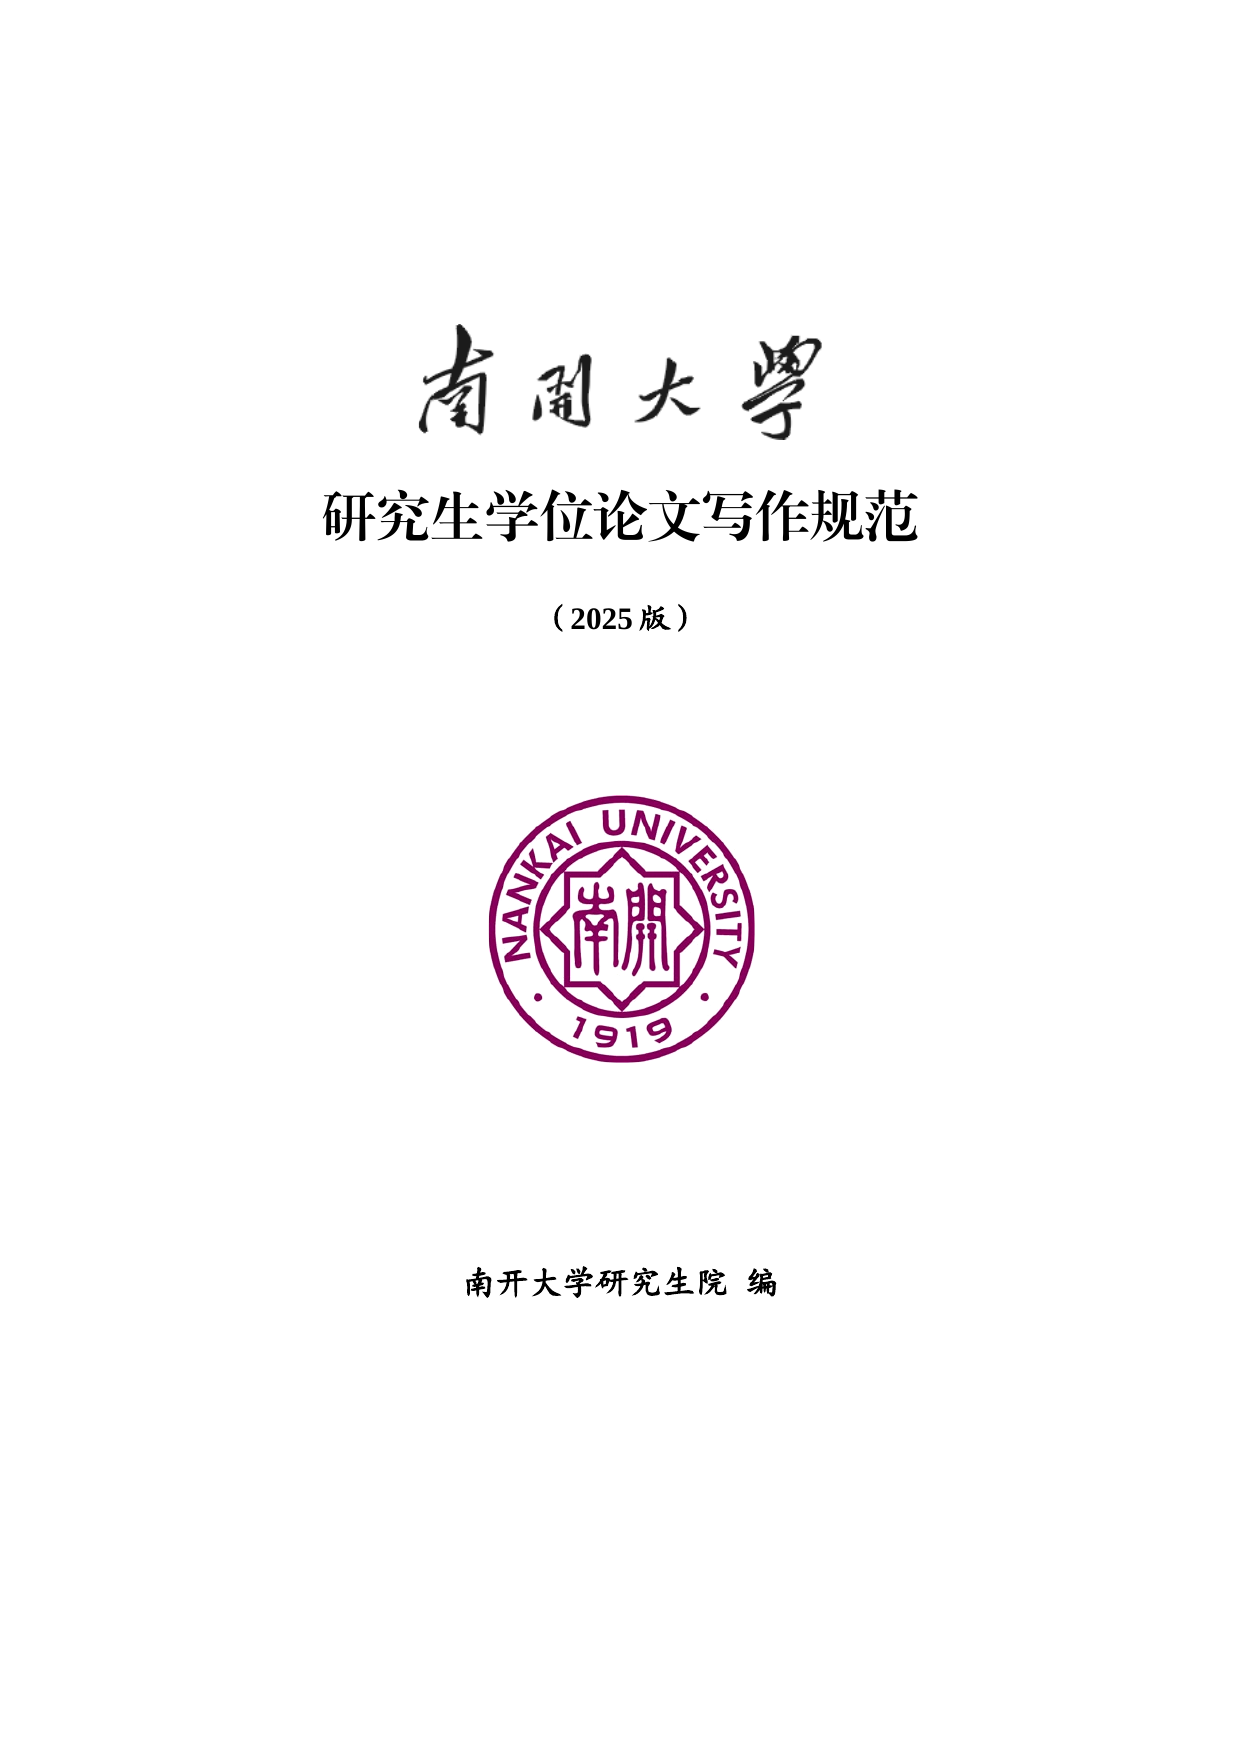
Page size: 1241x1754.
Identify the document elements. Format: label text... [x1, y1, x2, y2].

text 南开大学研究生院 编 [189, 1247, 1051, 1312]
picture [418, 324, 822, 440]
text （2025版） [189, 584, 1051, 649]
picture [488, 795, 755, 1063]
text 研究生学位论文写作规范 [189, 487, 1051, 552]
